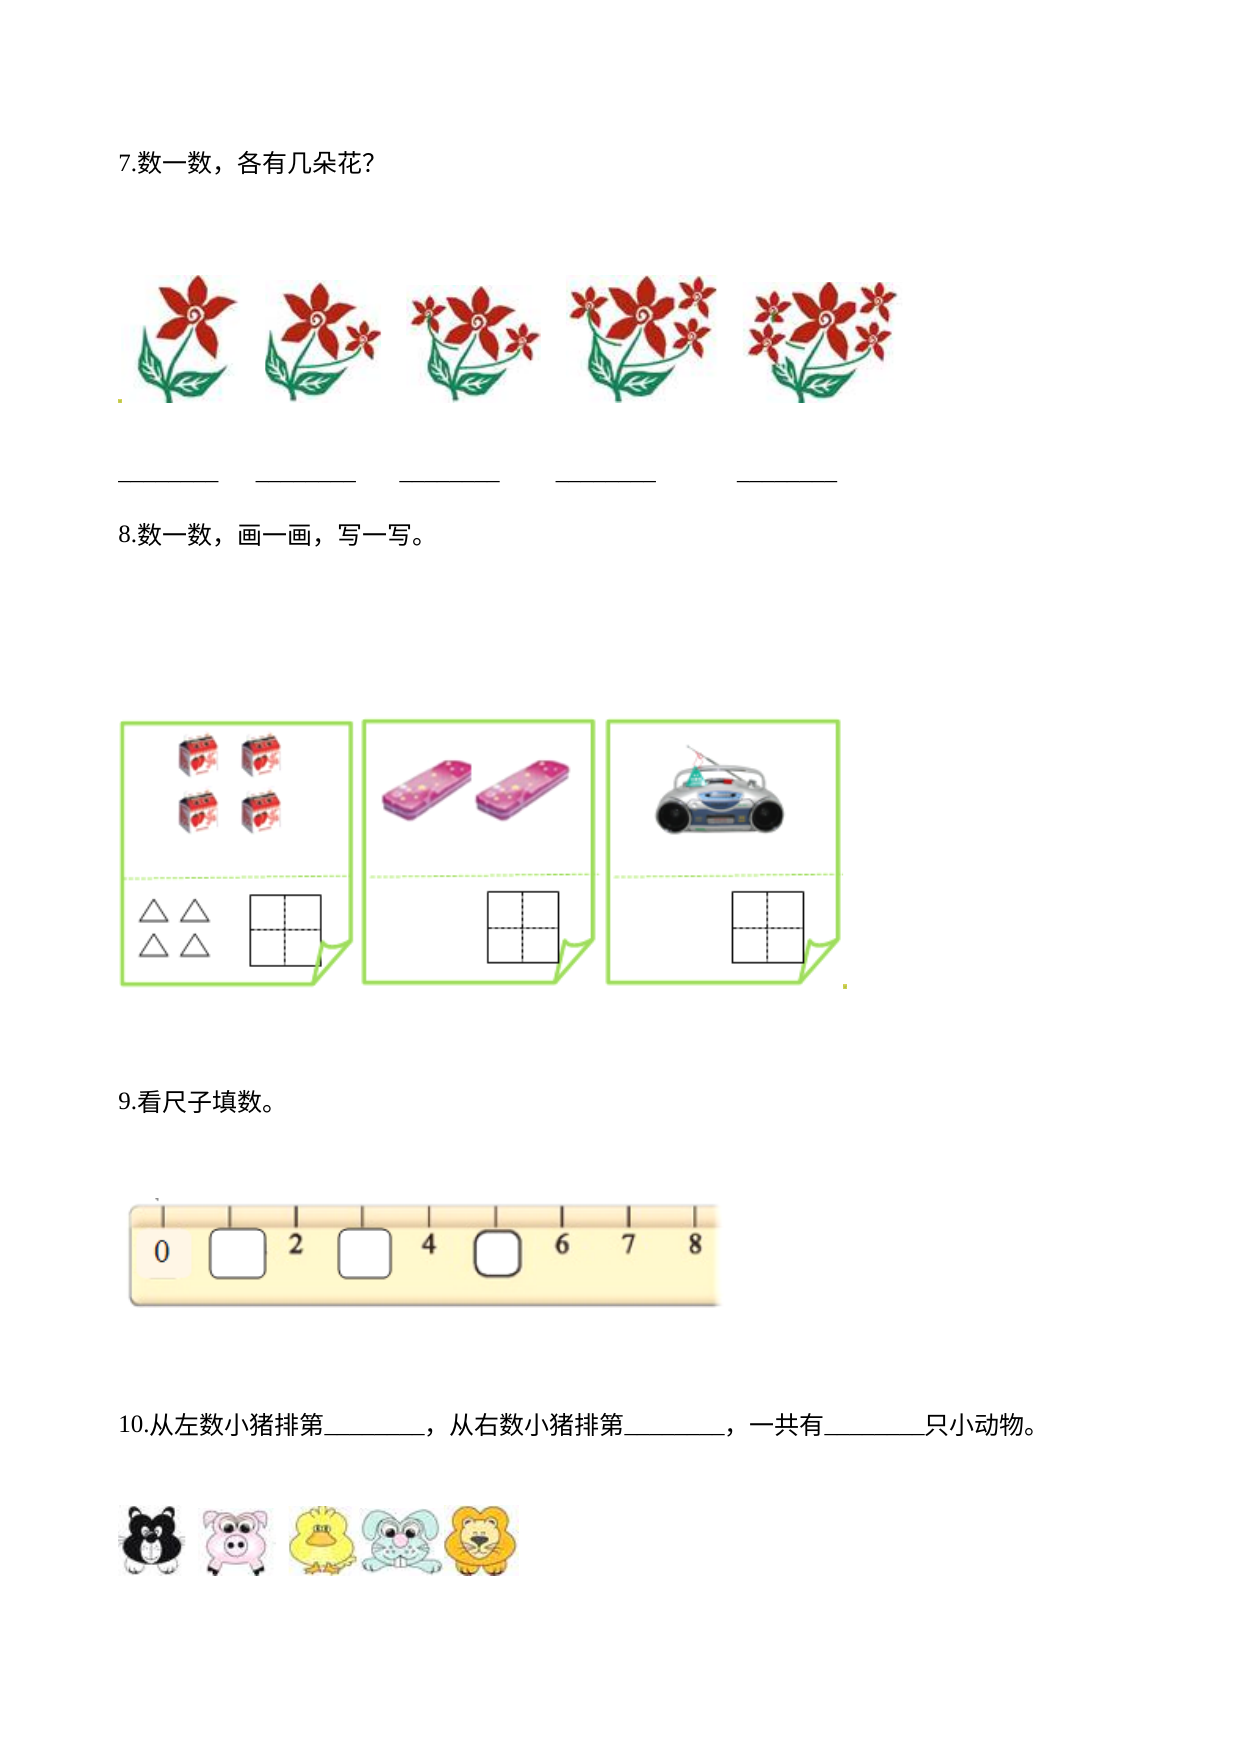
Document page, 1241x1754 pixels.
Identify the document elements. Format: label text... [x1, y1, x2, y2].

picture [118, 1505, 186, 1576]
picture [265, 280, 382, 403]
picture [118, 1198, 739, 1308]
picture [742, 282, 903, 403]
picture [118, 712, 847, 989]
picture [565, 275, 718, 403]
text 7.数一数，各有几朵花？ ________ ________ ________ ________ ________ [118, 129, 1122, 487]
picture [118, 275, 241, 403]
picture [197, 1508, 277, 1576]
picture [406, 285, 541, 403]
text 9.看尺子填数。 [118, 1068, 1122, 1377]
picture [288, 1505, 519, 1576]
text 10.从左数小猪排第________，从右数小猪排第________，一共有________只小动物。 [118, 1391, 1122, 1603]
